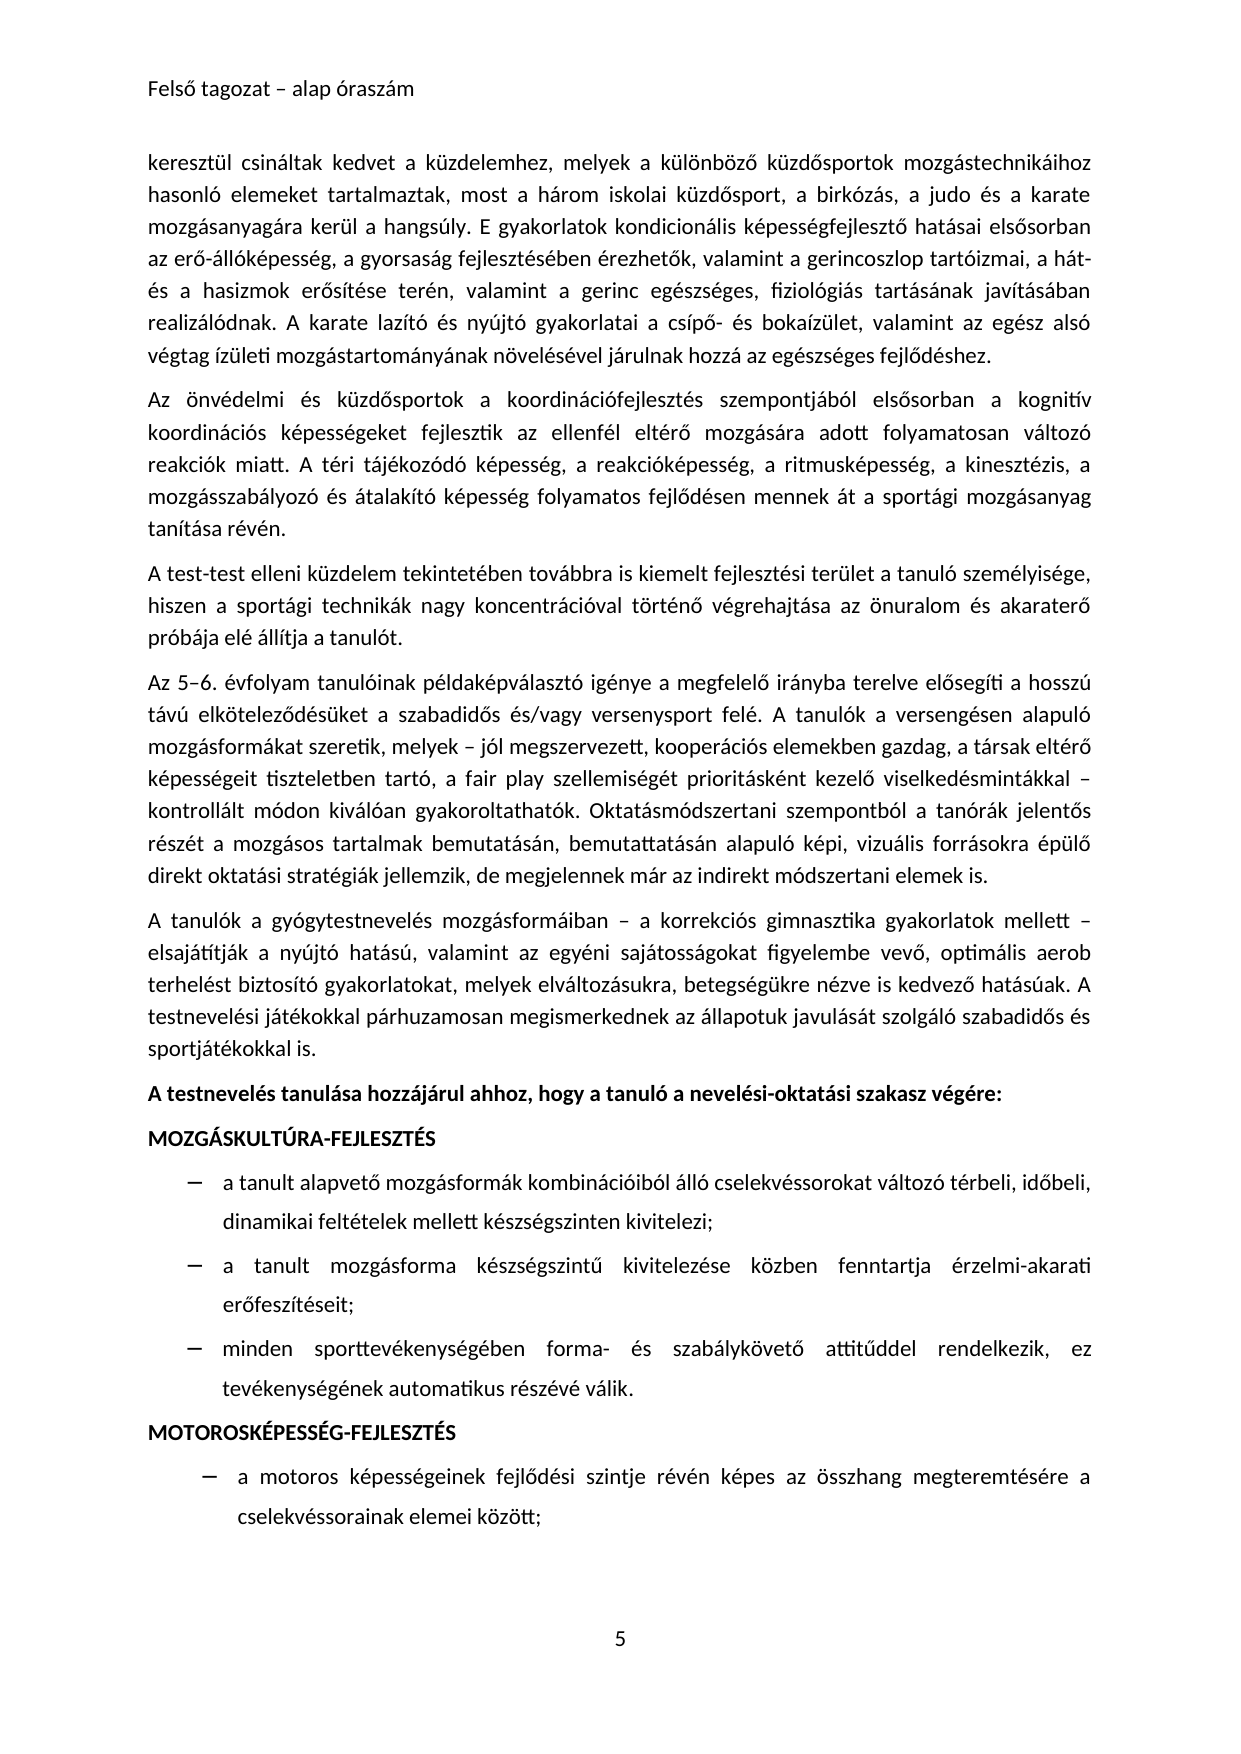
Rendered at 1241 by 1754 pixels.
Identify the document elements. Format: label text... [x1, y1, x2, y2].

list a tanult mozgásforma készségszintű kivitelezése közben fenntartja érzelmi-akarati erőfeszítéseit; [185, 1239, 1093, 1318]
text Az önvédelmi és küzdősportok a koordinációfejlesztés szempontjából elsősorban a kognitív koordinációs képességeket fejlesztik az ellenfél eltérő mozgására adott folyamatosan változó reakciók miatt. A téri tájékozódó képesség, a reakcióképesség, a ritmusképesség, a kinesztézis, a mozgásszabályozó és átalakító képesség folyamatos fejlődésen mennek át a sportági mozgásanyag tanítása révén. [148, 385, 1093, 542]
text Az 5–6. évfolyam tanulóinak példaképválasztó igénye a megfelelő irányba terelve elősegíti a hosszú távú elköteleződésüket a szabadidős és/vagy versenysport felé. A tanulók a versengésen alapuló mozgásformákat szeretik, melyek ‒ jól megszervezett, kooperációs elemekben gazdag, a társak eltérő képességeit tiszteletben tartó, a fair play szellemiségét prioritásként kezelő viselkedésmintákkal ‒ kontrollált módon kiválóan gyakoroltathatók. Oktatásmódszertani szempontból a tanórák jelentős részét a mozgásos tartalmak bemutatásán, bemutattatásán alapuló képi, vizuális forrásokra épülő direkt oktatási stratégiák jellemzik, de megjelennek már az indirekt módszertani elemek is. [148, 668, 1093, 889]
list minden sporttevékenységében forma- és szabálykövető attitűddel rendelkezik, ez tevékenységének automatikus részévé válik. [185, 1323, 1093, 1402]
list a tanult alapvető mozgásformák kombinációiból álló cselekvéssorokat változó térbeli, időbeli, dinamikai feltételek mellett készségszinten kivitelezi; [185, 1156, 1093, 1235]
text A testnevelés tanulása hozzájárul ahhoz, hogy a tanuló a nevelési-oktatási szakasz végére: [148, 1079, 1093, 1107]
text A test-test elleni küzdelem tekintetében továbbra is kiemelt fejlesztési terület a tanuló személyisége, hiszen a sportági technikák nagy koncentrációval történő végrehajtása az önuralom és akaraterő próbája elé állítja a tanulót. [148, 559, 1093, 651]
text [148, 148, 1093, 369]
list a motoros képességeinek fejlődési szintje révén képes az összhang megteremtésére a cselekvéssorainak elemei között; [200, 1451, 1093, 1530]
text A tanulók a gyógytestnevelés mozgásformáiban ‒ a korrekciós gimnasztika gyakorlatok mellett ‒ elsajátítják a nyújtó hatású, valamint az egyéni sajátosságokat figyelembe vevő, optimális aerob terhelést biztosító gyakorlatokat, melyek elváltozásukra, betegségükre nézve is kedvező hatásúak. A testnevelési játékokkal párhuzamosan megismerkednek az állapotuk javulását szolgáló szabadidős és sportjátékokkal is. [148, 906, 1093, 1062]
text MOTOROSKÉPESSÉG-FEJLESZTÉS [148, 1418, 1093, 1447]
text MOZGÁSKULTÚRA-FEJLESZTÉS [148, 1124, 1093, 1152]
